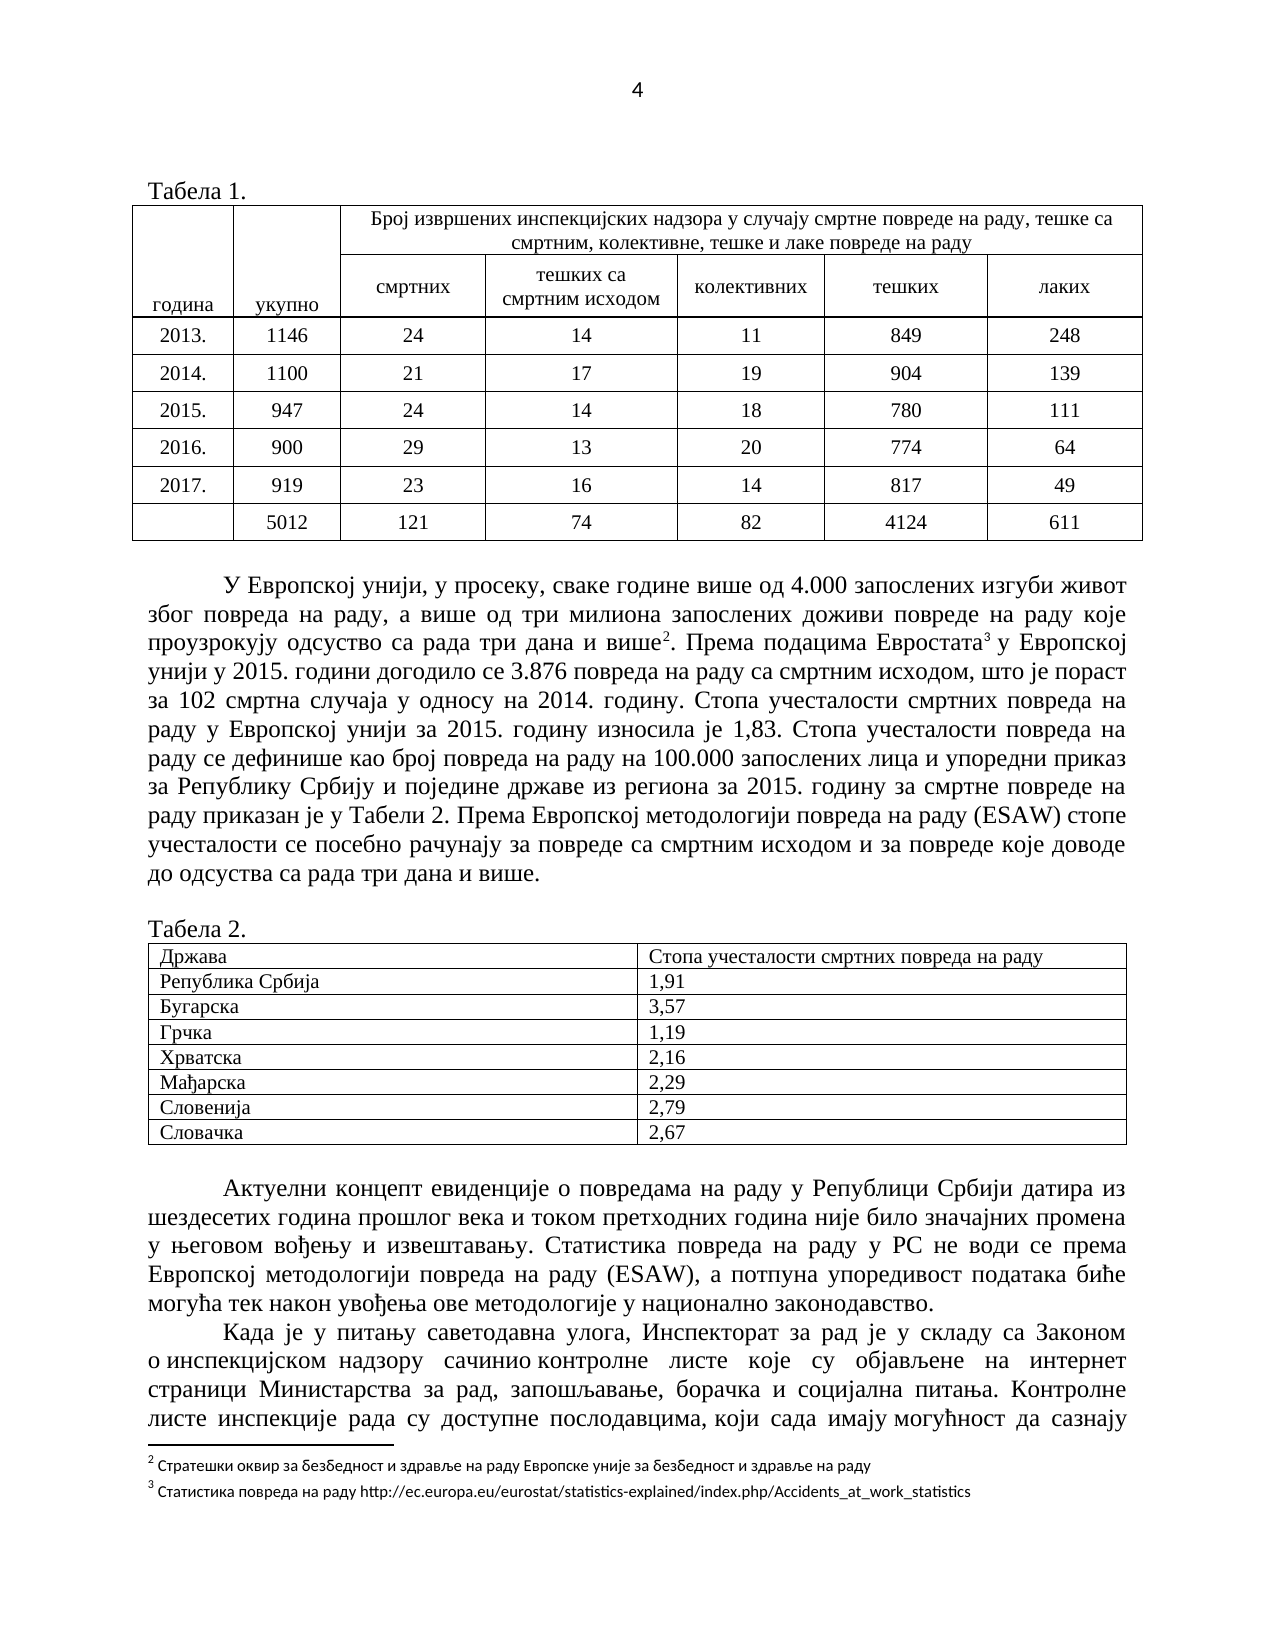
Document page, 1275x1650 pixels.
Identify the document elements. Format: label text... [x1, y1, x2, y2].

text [148, 1317, 1127, 1432]
table_cell 3,57 [638, 995, 1126, 1018]
table_cell [988, 255, 1012, 316]
table_cell Бугарска [149, 995, 637, 1018]
table_cell 2014. [133, 355, 233, 391]
table_header Стопа учесталости смртних повреда на раду [638, 944, 1126, 968]
table_cell Грчка [149, 1020, 637, 1044]
table_cell 24 [341, 318, 485, 354]
table_cell 29 [341, 429, 485, 466]
table_cell тешких са смртним исходом [486, 255, 677, 316]
table_cell 1146 [234, 318, 340, 354]
table_cell 2016. [133, 429, 233, 466]
table_cell 2015. [133, 392, 233, 428]
table_cell 82 [678, 504, 824, 540]
table_cell [988, 392, 1012, 428]
table_cell лаких [1012, 255, 1142, 316]
table_cell 2017. [133, 467, 233, 503]
table_cell 5012 [234, 504, 340, 540]
table_header Држава [149, 944, 637, 968]
table_cell 774 [825, 429, 987, 466]
table_cell тешких [825, 255, 987, 316]
table_cell Хрватска [149, 1045, 637, 1069]
table_cell 4124 [825, 504, 987, 540]
table_cell 49 [988, 467, 1142, 503]
table_cell колективних [678, 255, 824, 316]
table_cell 139 [1012, 355, 1142, 391]
table_cell 2,67 [638, 1120, 1126, 1144]
table_cell [988, 355, 1012, 391]
table_cell 121 [341, 504, 485, 540]
table_cell 64 [1012, 429, 1142, 466]
table_cell 20 [678, 429, 824, 466]
table_cell 14 [486, 392, 677, 428]
text Актуелни концепт евиденције о повредама на раду у Републици Србији датира из шездесетих година прошлог века и током претходних година није било значаjних промена у његовом вођењу и извештавању. Статистика повреда на раду у РС не води се према Европској методологији повреда на раду (ESAW), а потпуна упоредивост података биће могућа тек након увођења ове методологије у национално законодавство. [148, 1173, 1127, 1317]
table_cell Словачка [149, 1120, 637, 1144]
table_cell 2013. [133, 318, 233, 354]
table_cell 14 [486, 318, 677, 354]
table_cell 1100 [234, 355, 340, 391]
table_cell [988, 429, 1012, 466]
table_cell Мађарска [149, 1070, 637, 1094]
table_cell 849 [825, 318, 987, 354]
table_cell 2,29 [638, 1070, 1126, 1094]
table_cell 23 [341, 467, 485, 503]
text У Европској унији, у просеку, сваке године више од 4.000 запослених изгуби живот због повреда на раду, а више од три милиона запослених доживи повредe на раду које проузрокују одсуство са рада три дана и више. Према подацима Евростата у Европској унији у 2015. години догодило се 3.876 повреда на раду са смртним исходом, што је пораст за 102 смртна случаја у односу на 2014. годину. Стопа учесталости смртних повреда на раду у Европској унији за 2015. годину износила је 1,83. Стопа учесталости повреда на раду се дефинише као број повреда на раду на 100.000 запослених лица и упоредни приказ за Републику Србију и поједине државе из региона за 2015. годину за смртне повреде на раду приказан је у Табели 2. Према Европској методологији повреда на раду (ESAW) стопе учесталости се посебно рачунају за повреде са смртним исходом и за повреде које доводе до одсуства са рада три дана и више. [148, 570, 1127, 886]
table_cell 611 [988, 504, 1142, 540]
table_cell 2,16 [638, 1045, 1126, 1069]
table_cell [988, 318, 1012, 354]
table_cell 24 [341, 392, 485, 428]
table_cell 1,91 [638, 969, 1126, 993]
table_cell 780 [825, 392, 987, 428]
table_cell 248 [1012, 318, 1142, 354]
table_header Број извршених инспекцијских надзора у случају смртне повреде на раду, тешке са смртним, колективне, тешке и лаке повреде на раду [341, 206, 1142, 254]
table_cell 817 [825, 467, 987, 503]
table_cell 17 [486, 355, 677, 391]
table_cell 16 [486, 467, 677, 503]
table_cell 904 [825, 355, 987, 391]
text Табела 1. [148, 176, 1127, 205]
table_cell 11 [678, 318, 824, 354]
table_cell Република Србија [149, 969, 637, 993]
table_cell [133, 504, 233, 540]
table_cell 14 [678, 467, 824, 503]
table_cell 1,19 [638, 1020, 1126, 1044]
table_cell 13 [486, 429, 677, 466]
table_header година [133, 206, 233, 316]
table_cell 21 [341, 355, 485, 391]
table_cell Словенија [149, 1095, 637, 1119]
table_cell 919 [234, 467, 340, 503]
table_header укупно [234, 206, 340, 316]
table_cell 19 [678, 355, 824, 391]
table_cell 900 [234, 429, 340, 466]
table_cell 947 [234, 392, 340, 428]
table_cell 2,79 [638, 1095, 1126, 1119]
table_cell 74 [486, 504, 677, 540]
table_cell 111 [1012, 392, 1142, 428]
text Табела 2. [148, 914, 1127, 943]
table_cell 18 [678, 392, 824, 428]
table_cell смртних [341, 255, 485, 316]
